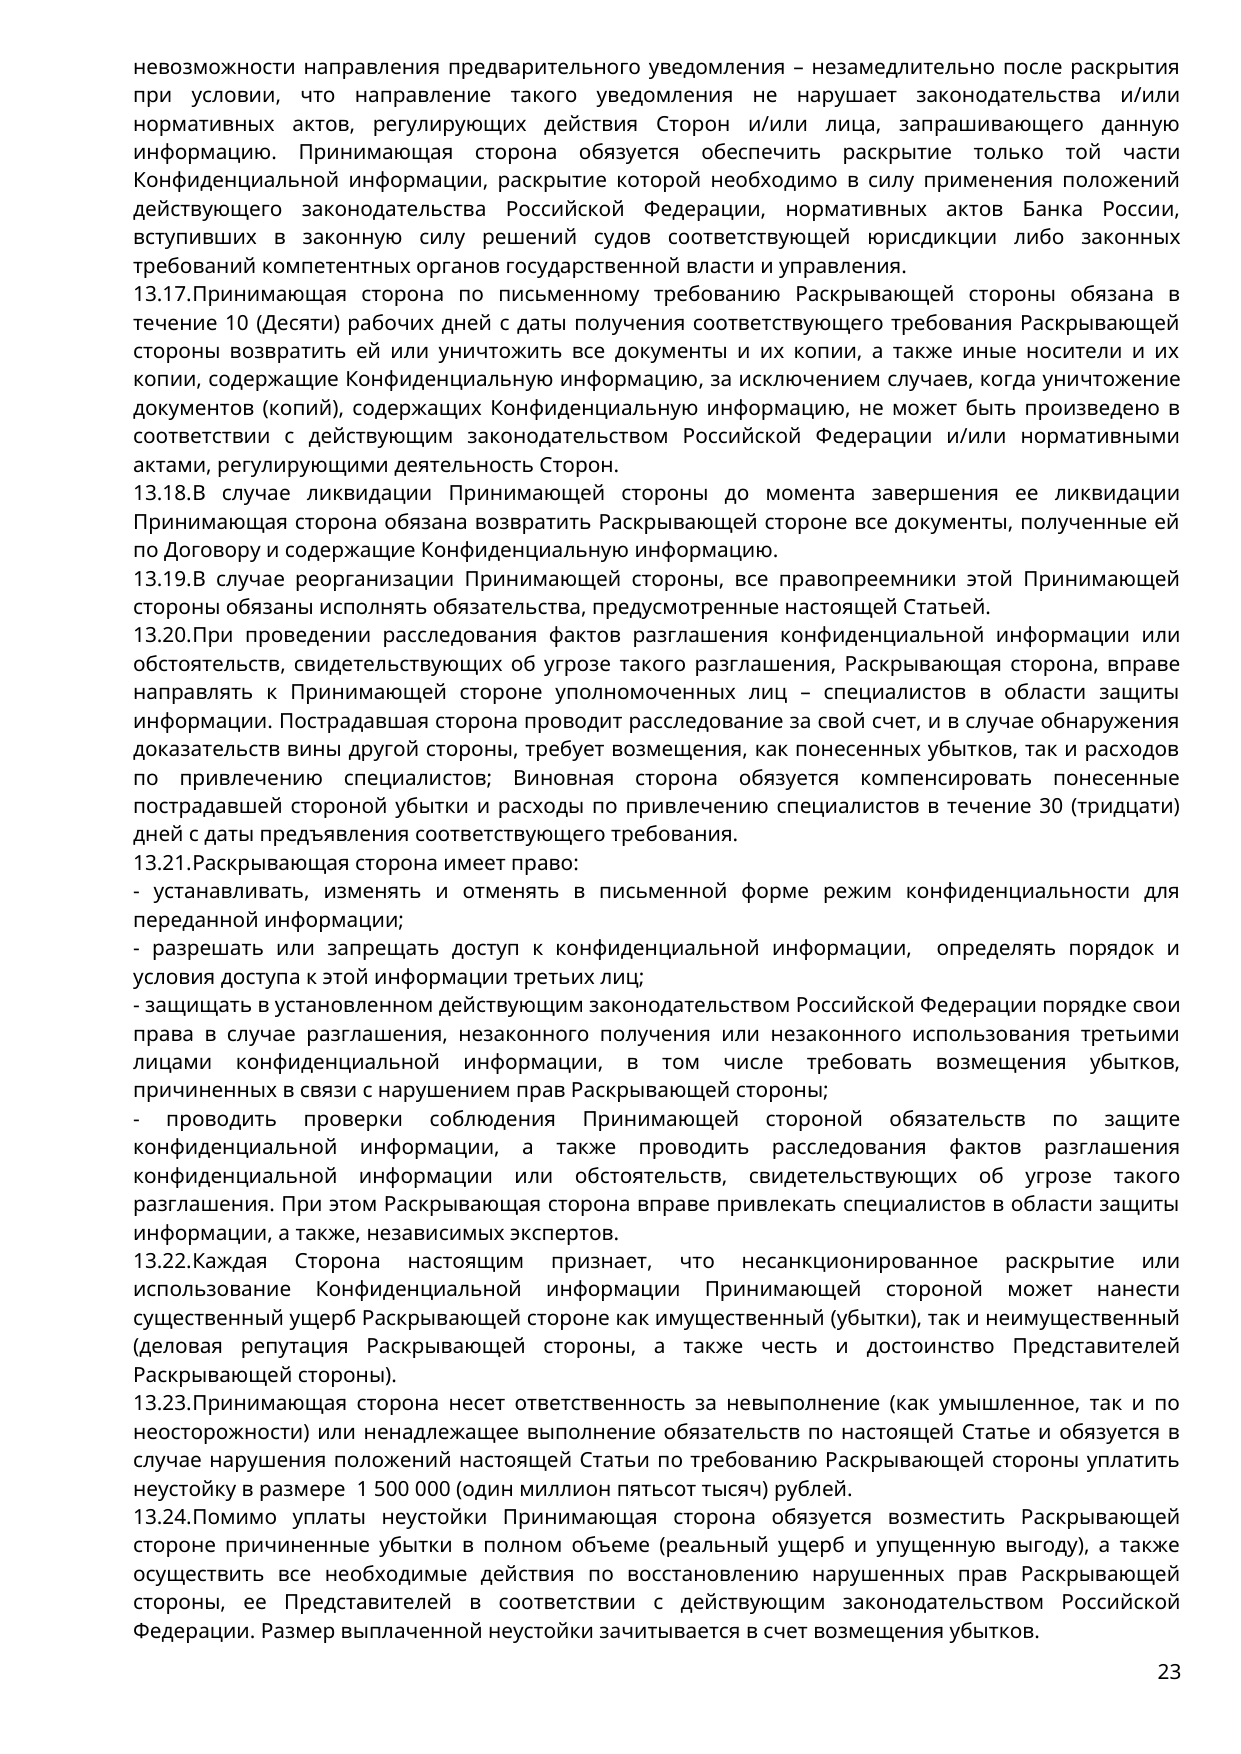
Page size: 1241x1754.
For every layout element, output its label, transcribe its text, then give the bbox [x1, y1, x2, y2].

list В случае ликвидации Принимающей стороны до момента завершения ее ликвидации Принимающая сторона обязана возвратить Раскрывающей стороне все документы, полученные ей по Договору и содержащие Конфиденциальную информацию. [133, 478, 1181, 564]
list При проведении расследования фактов разглашения конфиденциальной информации или обстоятельств, свидетельствующих об угрозе такого разглашения, Раскрывающая сторона, вправе направлять к Принимающей стороне уполномоченных лиц – специалистов в области защиты информации. Пострадавшая сторона проводит расследование за свой счет, и в случае обнаружения доказательств вины другой стороны, требует возмещения, как понесенных убытков, так и расходов по привлечению специалистов; Виновная сторона обязуется компенсировать понесенные пострадавшей стороной убытки и расходы по привлечению специалистов в течение 30 (тридцати) дней с даты предъявления соответствующего требования. [133, 621, 1181, 848]
list В случае реорганизации Принимающей стороны, все правопреемники этой Принимающей стороны обязаны исполнять обязательства, предусмотренные настоящей Статьей. [133, 564, 1181, 621]
list Раскрывающая сторона имеет право: [133, 848, 1181, 876]
text - устанавливать, изменять и отменять в письменной форме режим конфиденциальности для переданной информации; [133, 876, 1181, 933]
text - проводить проверки соблюдения Принимающей стороной обязательств по защите конфиденциальной информации, а также проводить расследования фактов разглашения конфиденциальной информации или обстоятельств, свидетельствующих об угрозе такого разглашения. При этом Раскрывающая сторона вправе привлекать специалистов в области защиты информации, а также, независимых экспертов. [133, 1104, 1181, 1246]
text - защищать в установленном действующим законодательством Российской Федерации порядке свои права в случае разглашения, незаконного получения или незаконного использования третьими лицами конфиденциальной информации, в том числе требовать возмещения убытков, причиненных в связи с нарушением прав Раскрывающей стороны; [133, 990, 1181, 1104]
text - разрешать или запрещать доступ к конфиденциальной информации, определять порядок и условия доступа к этой информации третьих лиц; [133, 933, 1181, 990]
list Принимающая сторона по письменному требованию Раскрывающей стороны обязана в течение 10 (Десяти) рабочих дней с даты получения соответствующего требования Раскрывающей стороны возвратить ей или уничтожить все документы и их копии, а также иные носители и их копии, содержащие Конфиденциальную информацию, за исключением случаев, когда уничтожение документов (копий), содержащих Конфиденциальную информацию, не может быть произведено в соответствии с действующим законодательством Российской Федерации и/или нормативными актами, регулирующими деятельность Сторон. [133, 279, 1181, 478]
list Помимо уплаты неустойки Принимающая сторона обязуется возместить Раскрывающей стороне причиненные убытки в полном объеме (реальный ущерб и упущенную выгоду), а также осуществить все необходимые действия по восстановлению нарушенных прав Раскрывающей стороны, ее Представителей в соответствии с действующим законодательством Российской Федерации. Размер выплаченной неустойки зачитывается в счет возмещения убытков. [133, 1502, 1181, 1644]
list Каждая Сторона настоящим признает, что несанкционированное раскрытие или использование Конфиденциальной информации Принимающей стороной может нанести существенный ущерб Раскрывающей стороне как имущественный (убытки), так и неимущественный (деловая репутация Раскрывающей стороны, а также честь и достоинство Представителей Раскрывающей стороны). [133, 1246, 1181, 1388]
list Принимающая сторона несет ответственность за невыполнение (как умышленное, так и по неосторожности) или ненадлежащее выполнение обязательств по настоящей Статье и обязуется в случае нарушения положений настоящей Статьи по требованию Раскрывающей стороны уплатить неустойку в размере 1 500 000 (один миллион пятьсот тысяч) рублей. [133, 1388, 1181, 1502]
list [133, 52, 1181, 279]
